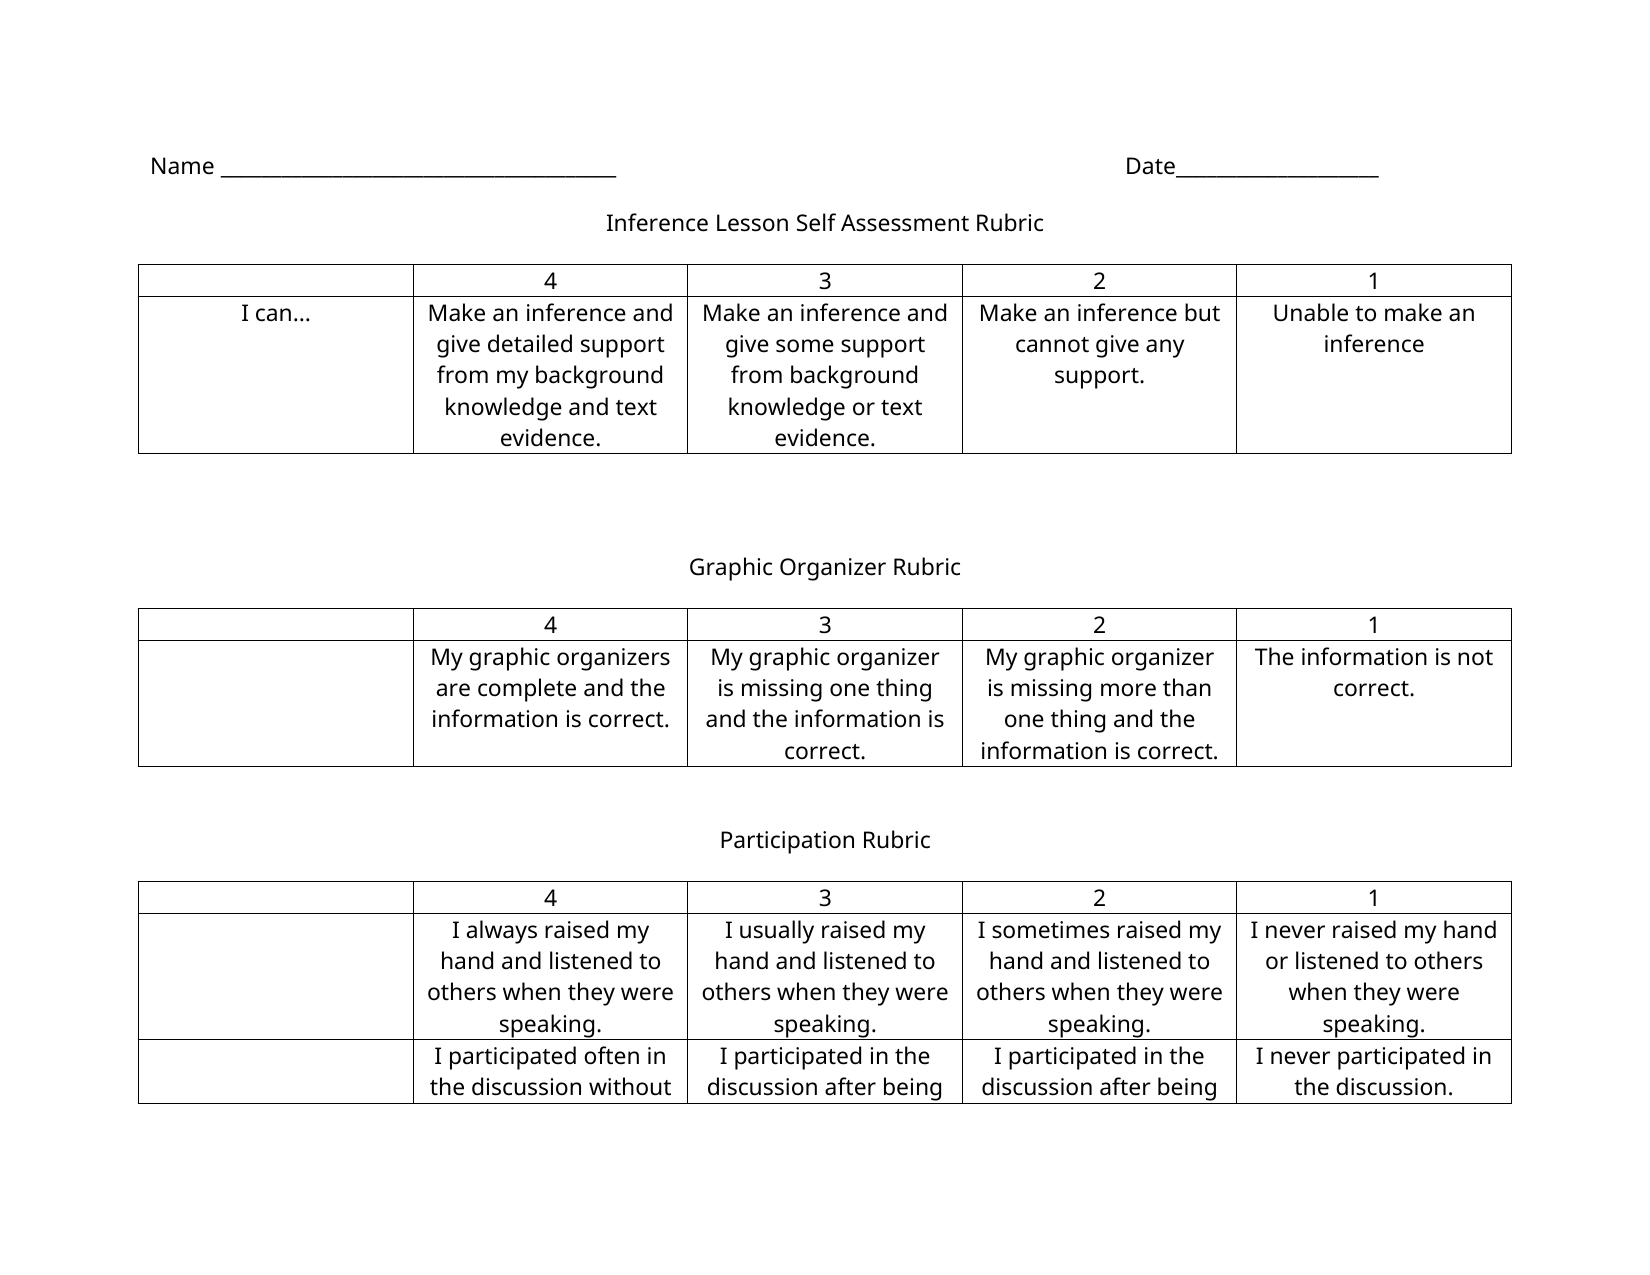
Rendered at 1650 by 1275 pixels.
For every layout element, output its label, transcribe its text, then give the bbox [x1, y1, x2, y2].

table_header 3 [688, 882, 962, 913]
table_header 3 [688, 265, 962, 296]
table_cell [963, 1040, 1236, 1102]
table_cell Make an inference but cannot give any support. [963, 297, 1236, 453]
table_header 4 [414, 609, 687, 640]
table_cell I never raised my hand or listened to others when they were speaking. [1237, 914, 1511, 1039]
table_header 3 [688, 609, 962, 640]
table_cell My graphic organizers are complete and the information is correct. [414, 641, 687, 766]
text Graphic Organizer Rubric [150, 551, 1500, 582]
text Name _______________________________________ Date____________________ [150, 150, 1500, 181]
table_header 2 [963, 609, 1236, 640]
table_cell The information is not correct. [1237, 641, 1511, 766]
table_header [139, 609, 413, 640]
table_cell I sometimes raised my hand and listened to others when they were speaking. [963, 914, 1236, 1039]
table_header [139, 882, 413, 913]
table_cell [139, 914, 413, 1039]
table_header 1 [1237, 265, 1511, 296]
text Inference Lesson Self Assessment Rubric [150, 207, 1500, 238]
table_cell Make an inference and give some support from background knowledge or text evidence. [688, 297, 962, 453]
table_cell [1237, 1040, 1511, 1102]
table_header 4 [414, 265, 687, 296]
text Participation Rubric [150, 824, 1500, 855]
table_header 2 [963, 882, 1236, 913]
table_cell [139, 1040, 413, 1102]
table_cell Unable to make an inference [1237, 297, 1511, 453]
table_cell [414, 1040, 687, 1102]
table_cell I usually raised my hand and listened to others when they were speaking. [688, 914, 962, 1039]
table_cell My graphic organizer is missing one thing and the information is correct. [688, 641, 962, 766]
table_header 4 [414, 882, 687, 913]
table_header 1 [1237, 882, 1511, 913]
table_header 2 [963, 265, 1236, 296]
table_cell I always raised my hand and listened to others when they were speaking. [414, 914, 687, 1039]
table_cell [139, 641, 413, 766]
table_cell I can… [139, 297, 413, 453]
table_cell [688, 1040, 962, 1102]
table_cell Make an inference and give detailed support from my background knowledge and text evidence. [414, 297, 687, 453]
table_header 1 [1237, 609, 1511, 640]
table_cell My graphic organizer is missing more than one thing and the information is correct. [963, 641, 1236, 766]
table_header [139, 265, 413, 296]
